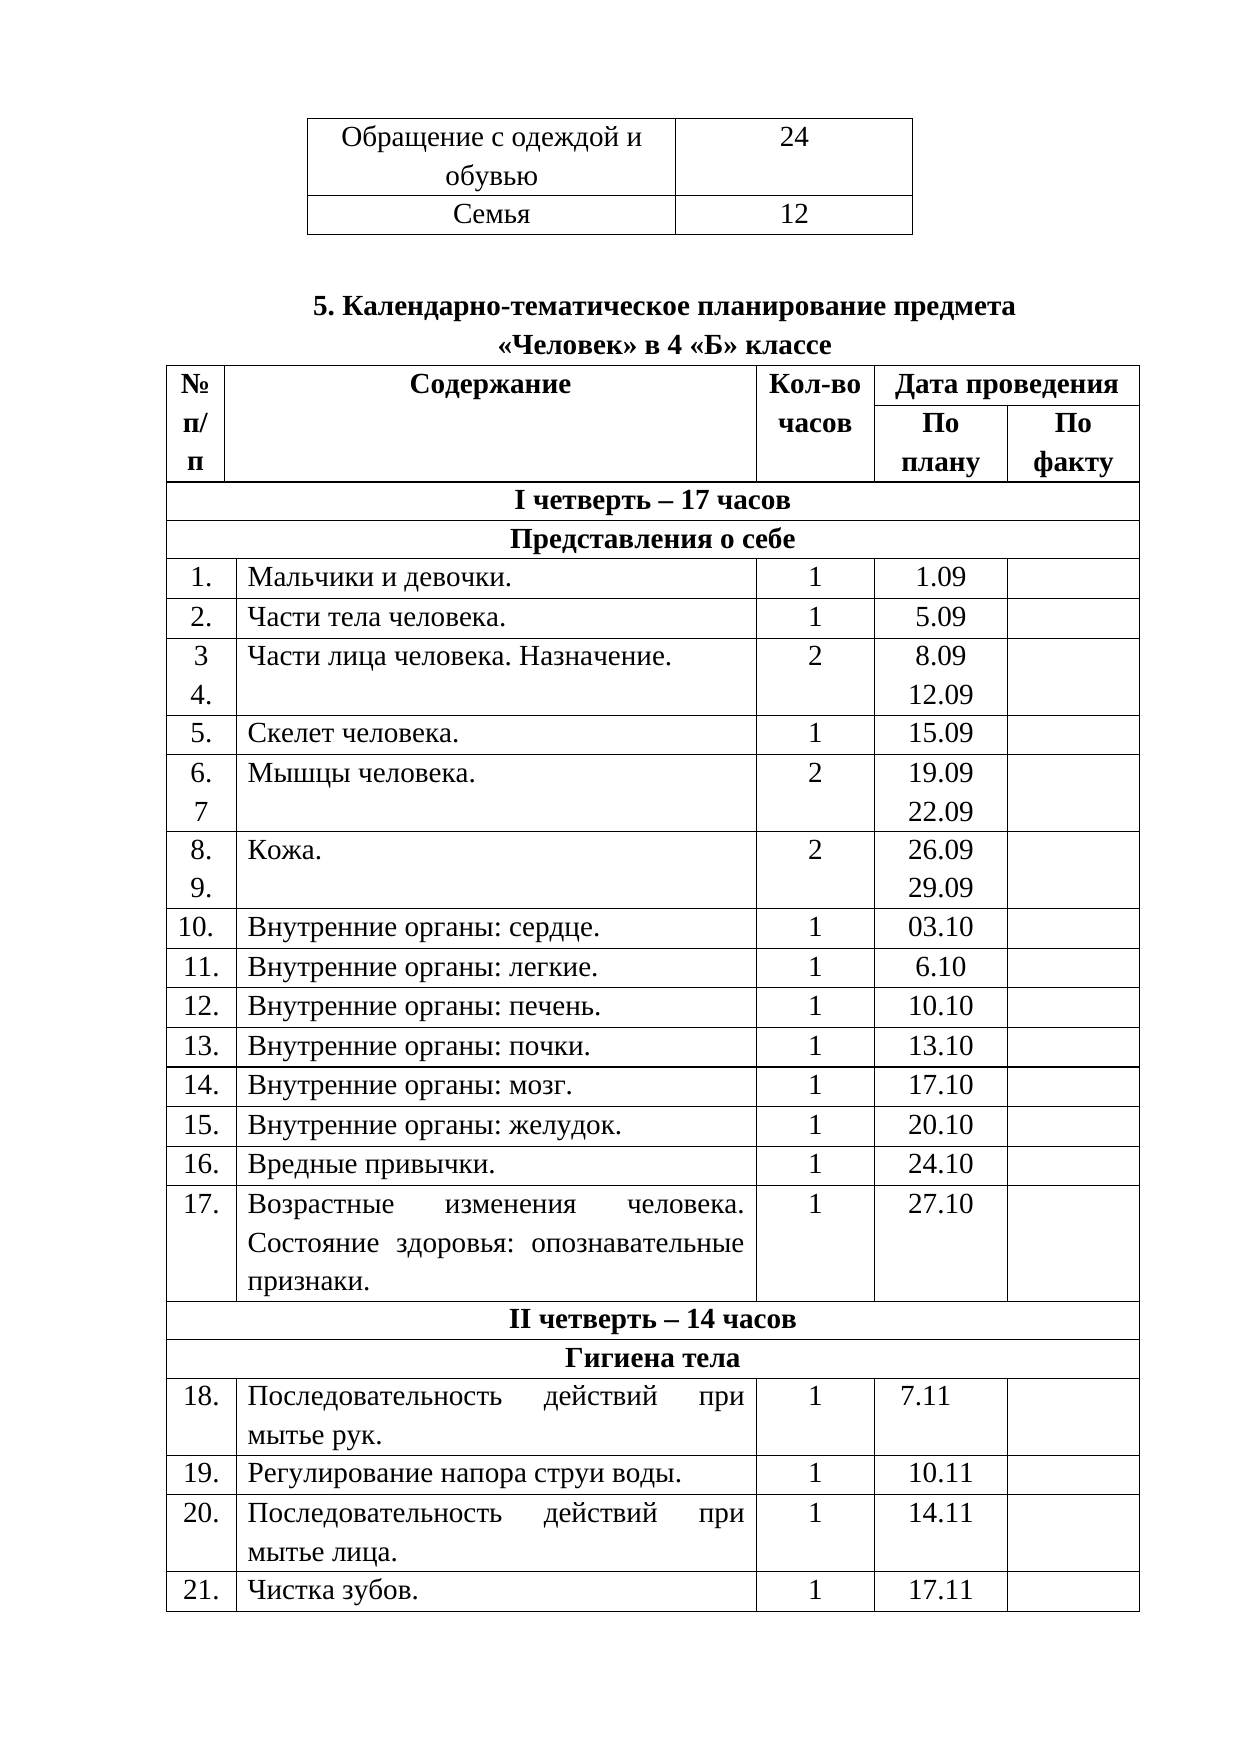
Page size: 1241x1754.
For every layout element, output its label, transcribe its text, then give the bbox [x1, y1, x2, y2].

table_cell [1008, 755, 1139, 831]
table_cell 13. [167, 1028, 236, 1066]
table_cell Внутренние органы: сердце. [237, 909, 756, 948]
table_cell 3 4. [167, 639, 236, 714]
table_cell [1008, 1147, 1139, 1185]
table_cell [1008, 1068, 1139, 1106]
table_cell По факту [1008, 406, 1139, 481]
table_cell 19. [167, 1456, 236, 1494]
table_cell Гигиена тела [167, 1340, 1139, 1377]
table_cell [1008, 1495, 1139, 1571]
table_cell [1008, 949, 1139, 987]
table_cell Внутренние органы: почки. [237, 1028, 756, 1066]
table_cell 5. [167, 716, 236, 754]
table_cell Скелет человека. [237, 716, 756, 754]
table_cell [1008, 988, 1139, 1027]
table_cell Регулирование напора струи воды. [237, 1456, 756, 1494]
table_cell 20. [167, 1495, 236, 1571]
table_cell Последовательность действий при мытье рук. [237, 1379, 756, 1454]
table_cell [1008, 1379, 1139, 1454]
table_cell 1 [757, 1379, 874, 1454]
table_cell 1 [757, 1068, 874, 1106]
table_cell 15. [167, 1107, 236, 1146]
table_cell 27.10 [875, 1186, 1007, 1301]
table_cell [1008, 832, 1139, 908]
table_cell Кожа. [237, 832, 756, 908]
table_cell [1008, 1107, 1139, 1146]
table_cell 7.11 [875, 1379, 1007, 1454]
table_cell 26.09 29.09 [875, 832, 1007, 908]
table_header № п/п [167, 366, 224, 481]
table_cell Возрастные изменения человека. Состояние здоровья: опознавательные признаки. [237, 1186, 756, 1301]
table_cell [1008, 716, 1139, 754]
table_cell Обращение с одеждой и обувью [308, 119, 675, 195]
table_cell 1.09 [875, 559, 1007, 598]
table_cell [1008, 1456, 1139, 1494]
table_header Дата проведения [875, 366, 1139, 404]
table_header Кол-во часов [757, 366, 874, 481]
table_cell 1 [757, 1107, 874, 1146]
table_cell 8. 9. [167, 832, 236, 908]
table_cell 10. [167, 909, 236, 948]
table_cell 16. [167, 1147, 236, 1185]
table_header Содержание [225, 366, 756, 481]
table_cell 1 [757, 1495, 874, 1571]
table_cell 13.10 [875, 1028, 1007, 1066]
table_cell 21. [167, 1572, 236, 1611]
table_cell 1. [167, 559, 236, 598]
table_cell 2 [757, 755, 874, 831]
table_cell 24.10 [875, 1147, 1007, 1185]
table_cell 6. 7 [167, 755, 236, 831]
table_cell Мальчики и девочки. [237, 559, 756, 598]
table_cell 1 [757, 988, 874, 1027]
table_cell Чистка зубов. [237, 1572, 756, 1611]
table_cell 8.09 12.09 [875, 639, 1007, 714]
table_cell 2 [757, 832, 874, 908]
table_cell 03.10 [875, 909, 1007, 948]
table_cell Части лица человека. Назначение. [237, 639, 756, 714]
table_cell 20.10 [875, 1107, 1007, 1146]
table_cell 1 [757, 559, 874, 598]
table_cell 17.10 [875, 1068, 1007, 1106]
table_cell Последовательность действий при мытье лица. [237, 1495, 756, 1571]
text «Человек» в 4 «Б» классе [177, 327, 1152, 360]
table_cell Внутренние органы: печень. [237, 988, 756, 1027]
table_cell 12 [676, 196, 912, 234]
table_cell 17. [167, 1186, 236, 1301]
table_cell 19.09 22.09 [875, 755, 1007, 831]
table_cell [1008, 559, 1139, 598]
table_cell 1 [757, 1028, 874, 1066]
table_cell По плану [875, 406, 1007, 481]
table_cell 1 [757, 716, 874, 754]
table_cell II четверть – 14 часов [167, 1302, 1139, 1339]
table_cell Вредные привычки. [237, 1147, 756, 1185]
table_cell 1 [757, 909, 874, 948]
table_cell 1 [757, 1186, 874, 1301]
table_cell 24 [676, 119, 912, 195]
table_cell I четверть – 17 часов [167, 483, 1139, 520]
table_cell 1 [757, 599, 874, 637]
table_cell 5.09 [875, 599, 1007, 637]
table_cell 14. [167, 1068, 236, 1106]
table_cell [1008, 1028, 1139, 1066]
text 5. Календарно-тематическое планирование предмета [177, 288, 1152, 322]
table_cell 18. [167, 1379, 236, 1454]
table_cell 2 [757, 639, 874, 714]
table_cell Внутренние органы: мозг. [237, 1068, 756, 1106]
table_cell 1 [757, 1572, 874, 1611]
table_cell [1008, 1186, 1139, 1301]
table_cell 2. [167, 599, 236, 637]
table_cell 15.09 [875, 716, 1007, 754]
table_cell Внутренние органы: желудок. [237, 1107, 756, 1146]
table_cell 1 [757, 1147, 874, 1185]
table_cell 14.11 [875, 1495, 1007, 1571]
table_cell 11. [167, 949, 236, 987]
table_cell Внутренние органы: легкие. [237, 949, 756, 987]
table_cell [1008, 639, 1139, 714]
table_cell 10.11 [875, 1456, 1007, 1494]
table_cell Семья [308, 196, 675, 234]
table_cell [1008, 599, 1139, 637]
table_cell [1008, 1572, 1139, 1611]
table_cell Представления о себе [167, 521, 1139, 558]
table_cell 1 [757, 1456, 874, 1494]
table_cell 17.11 [875, 1572, 1007, 1611]
table_cell Части тела человека. [237, 599, 756, 637]
table_cell Мышцы человека. [237, 755, 756, 831]
table_cell 1 [757, 949, 874, 987]
table_cell 10.10 [875, 988, 1007, 1027]
table_cell 12. [167, 988, 236, 1027]
table_cell 6.10 [875, 949, 1007, 987]
table_cell [1008, 909, 1139, 948]
